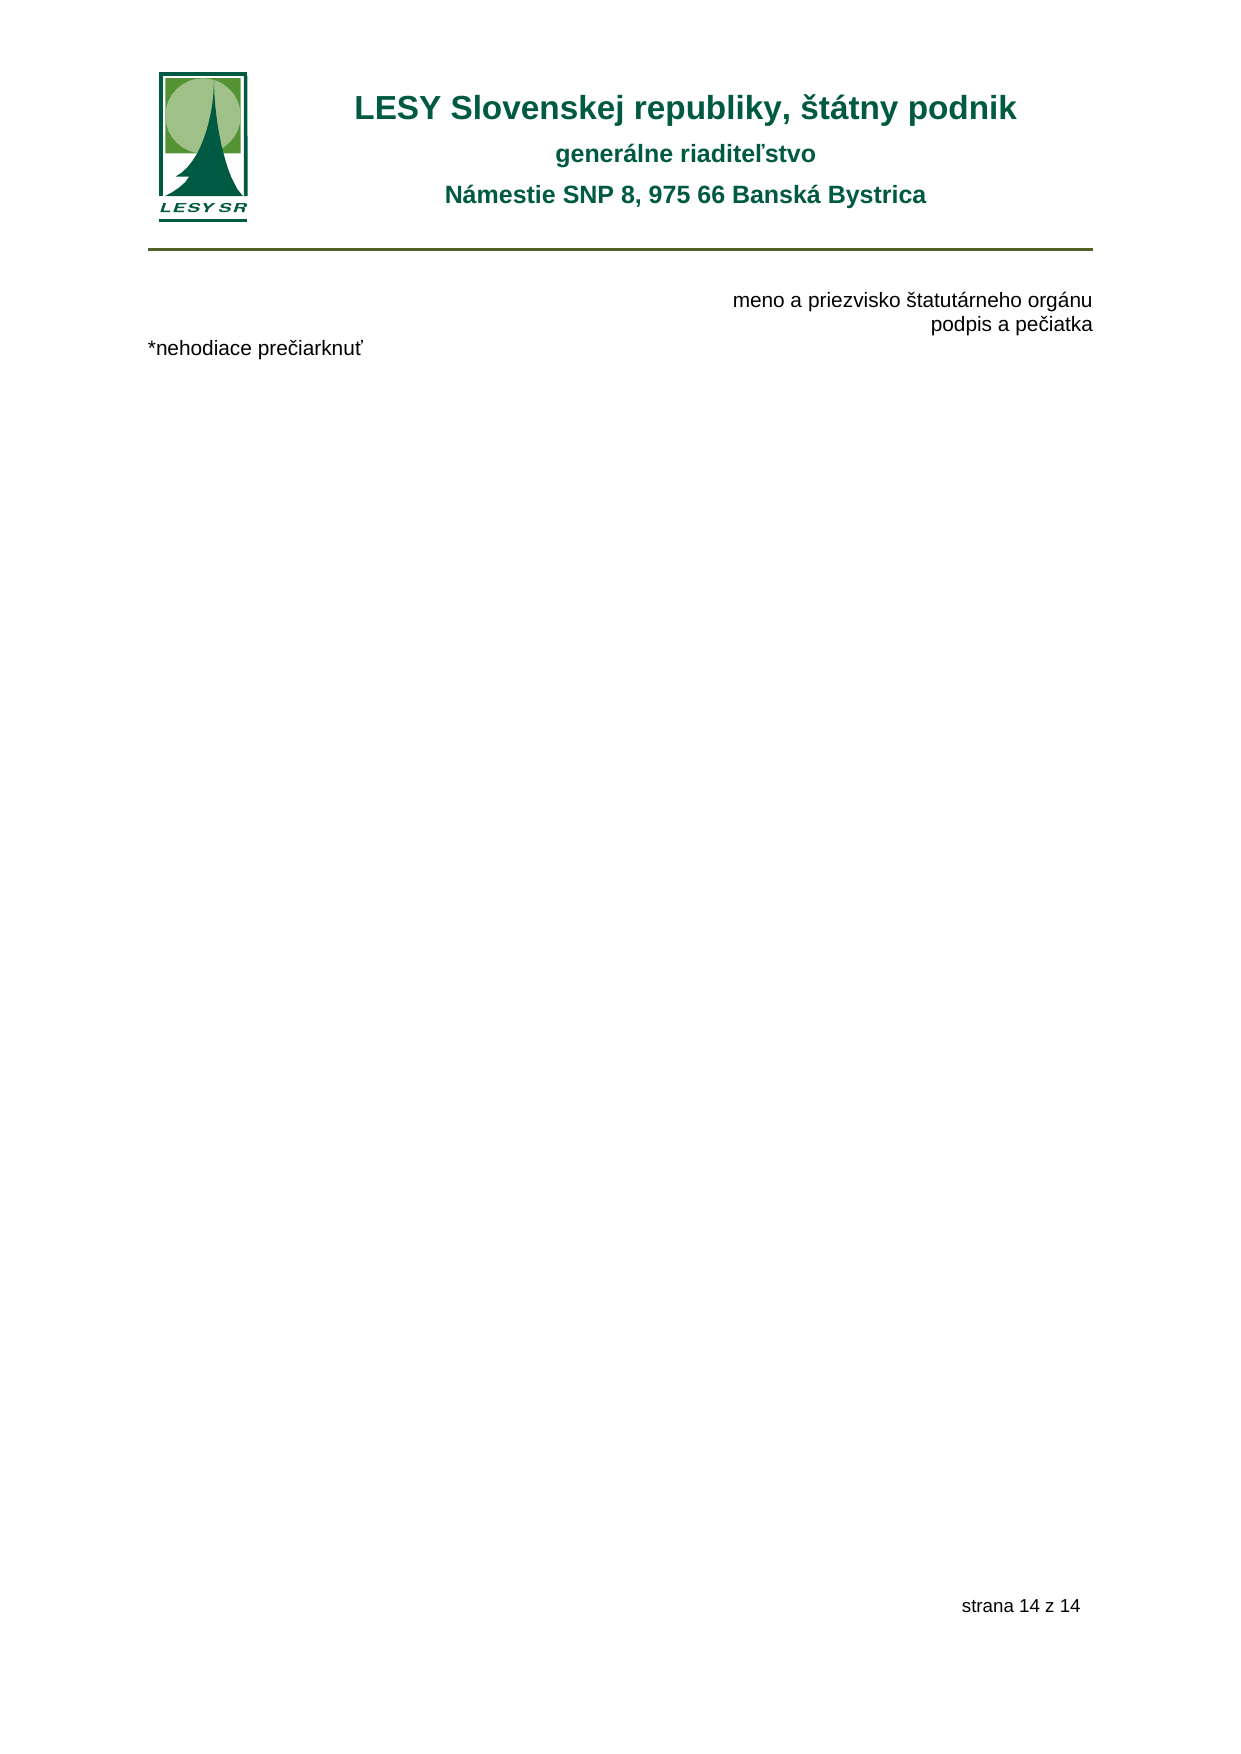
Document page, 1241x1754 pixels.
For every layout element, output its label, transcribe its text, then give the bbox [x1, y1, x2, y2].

text meno a priezvisko štatutárneho orgánu [185, 288, 1093, 312]
text podpis a pečiatka [148, 312, 1093, 336]
text *nehodiace prečiarknuť [148, 336, 1093, 360]
